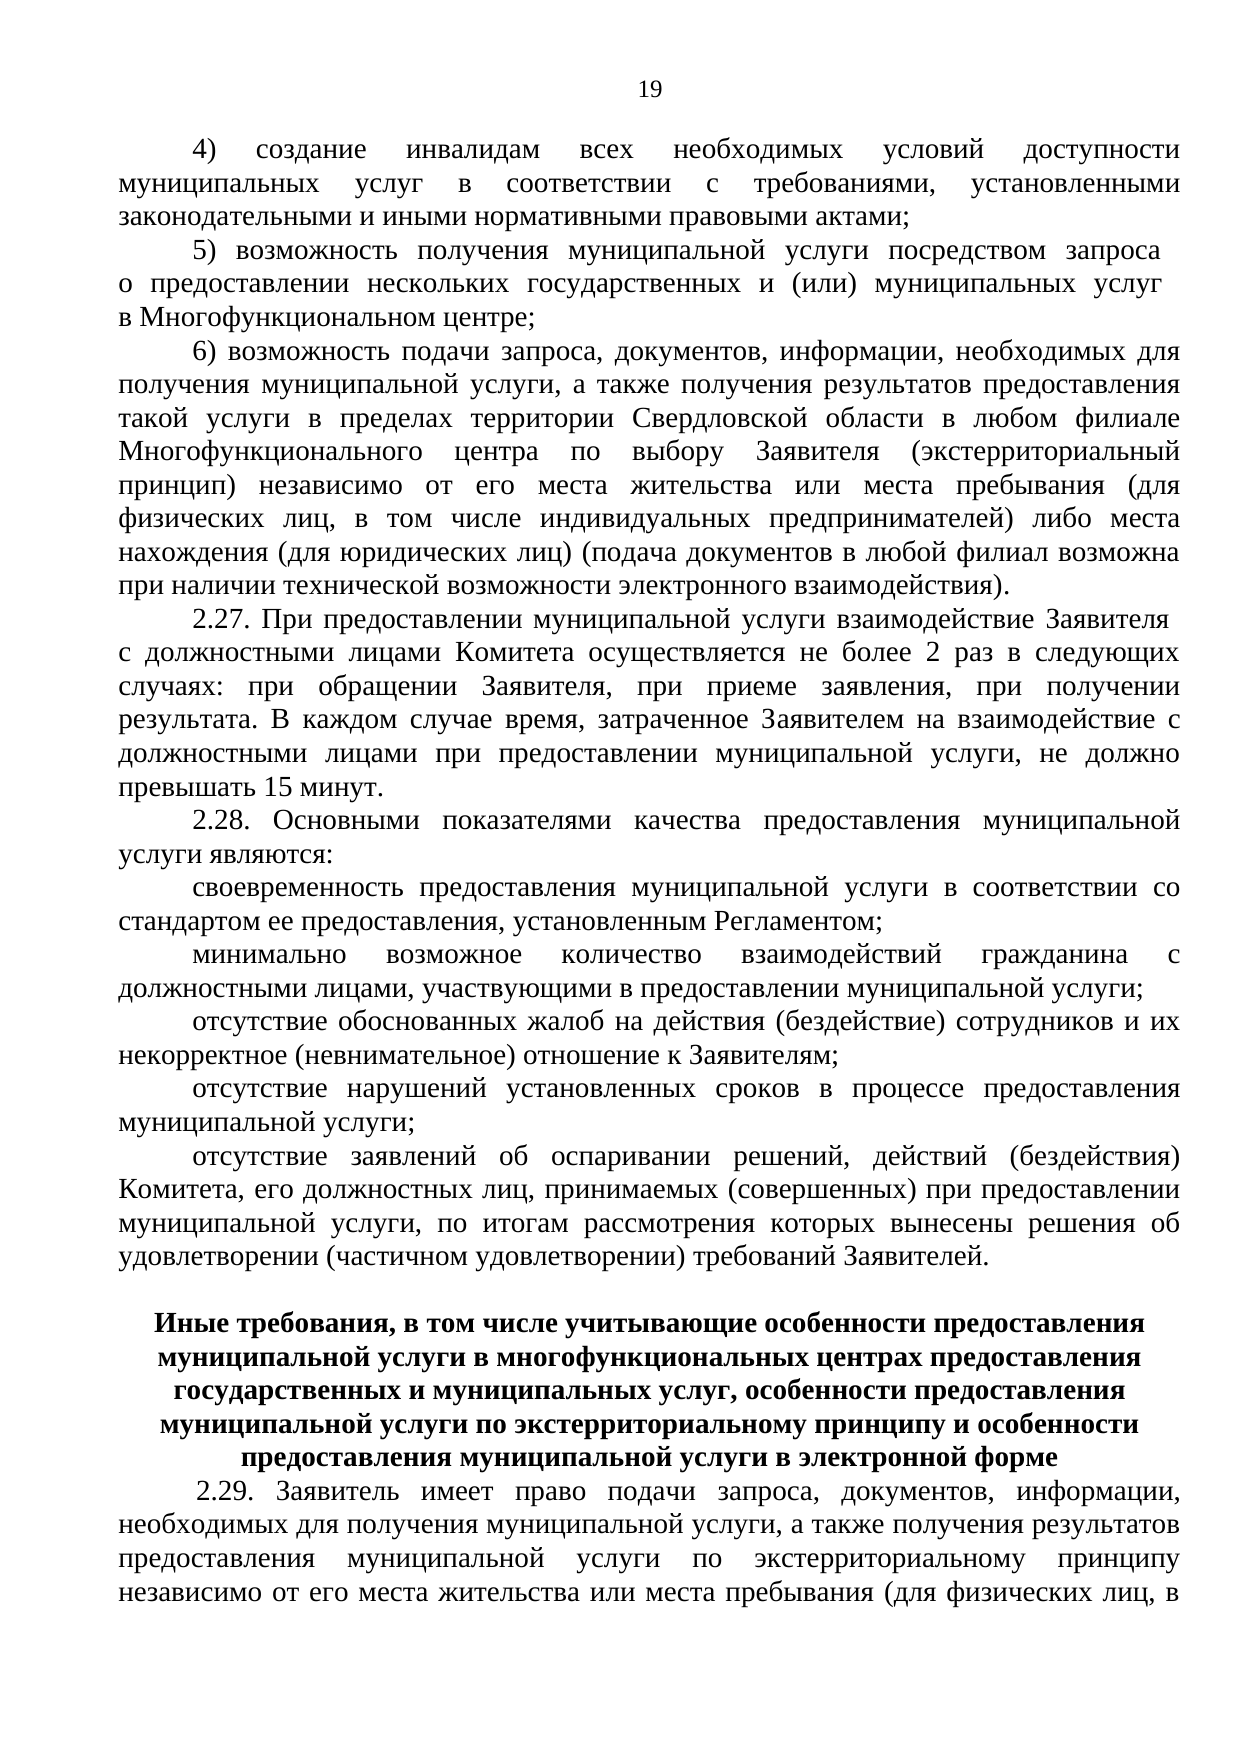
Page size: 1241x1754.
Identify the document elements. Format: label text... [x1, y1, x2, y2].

text Иные требования, в том числе учитывающие особенности предоставления муниципальной услуги в многофункциональных центрах предоставления государственных и муниципальных услуг, особенности предоставления муниципальной услуги по экстерриториальному принципу и особенности предоставления муниципальной услуги в электронной форме [118, 1305, 1181, 1473]
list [118, 1473, 1181, 1607]
text отсутствие обоснованных жалоб на действия (бездействие) сотрудников и их некорректное (невнимательное) отношение к Заявителям; [118, 1003, 1181, 1071]
text минимально возможное количество взаимодействий гражданина с должностными лицами, участвующими в предоставлении муниципальной услуги; [118, 936, 1181, 1003]
text своевременность предоставления муниципальной услуги в соответствии со стандартом ее предоставления, установленным Регламентом; [118, 869, 1181, 936]
list 5) возможность получения муниципальной услуги посредством запроса о предоставлении нескольких государственных и (или) муниципальных услуг в Многофункциональном центре; [118, 232, 1181, 333]
list 4) создание инвалидам всех необходимых условий доступности муниципальных услуг в соответствии с требованиями, установленными законодательными и иными нормативными правовыми актами; [118, 131, 1181, 232]
text отсутствие нарушений установленных сроков в процессе предоставления муниципальной услуги; [118, 1071, 1181, 1138]
text 2.28. Основными показателями качества предоставления муниципальной услуги являются: [118, 802, 1181, 869]
text 2.27. При предоставлении муниципальной услуги взаимодействие Заявителя с должностными лицами Комитета осуществляется не более 2 раз в следующих случаях: при обращении Заявителя, при приеме заявления, при получении результата. В каждом случае время, затраченное Заявителем на взаимодействие с должностными лицами при предоставлении муниципальной услуги, не должно превышать 15 минут. [118, 601, 1181, 802]
list 6) возможность подачи запроса, документов, информации, необходимых для получения муниципальной услуги, а также получения результатов предоставления такой услуги в пределах территории Свердловской области в любом филиале Многофункционального центра по выбору Заявителя (экстерриториальный принцип) независимо от его места жительства или места пребывания (для физических лиц, в том числе индивидуальных предпринимателей) либо места нахождения (для юридических лиц) (подача документов в любой филиал возможна при наличии технической возможности электронного взаимодействия). [118, 333, 1181, 601]
text отсутствие заявлений об оспаривании решений, действий (бездействия) Комитета, его должностных лиц, принимаемых (совершенных) при предоставлении муниципальной услуги, по итогам рассмотрения которых вынесены решения об удовлетворении (частичном удовлетворении) требований Заявителей. [118, 1138, 1181, 1272]
